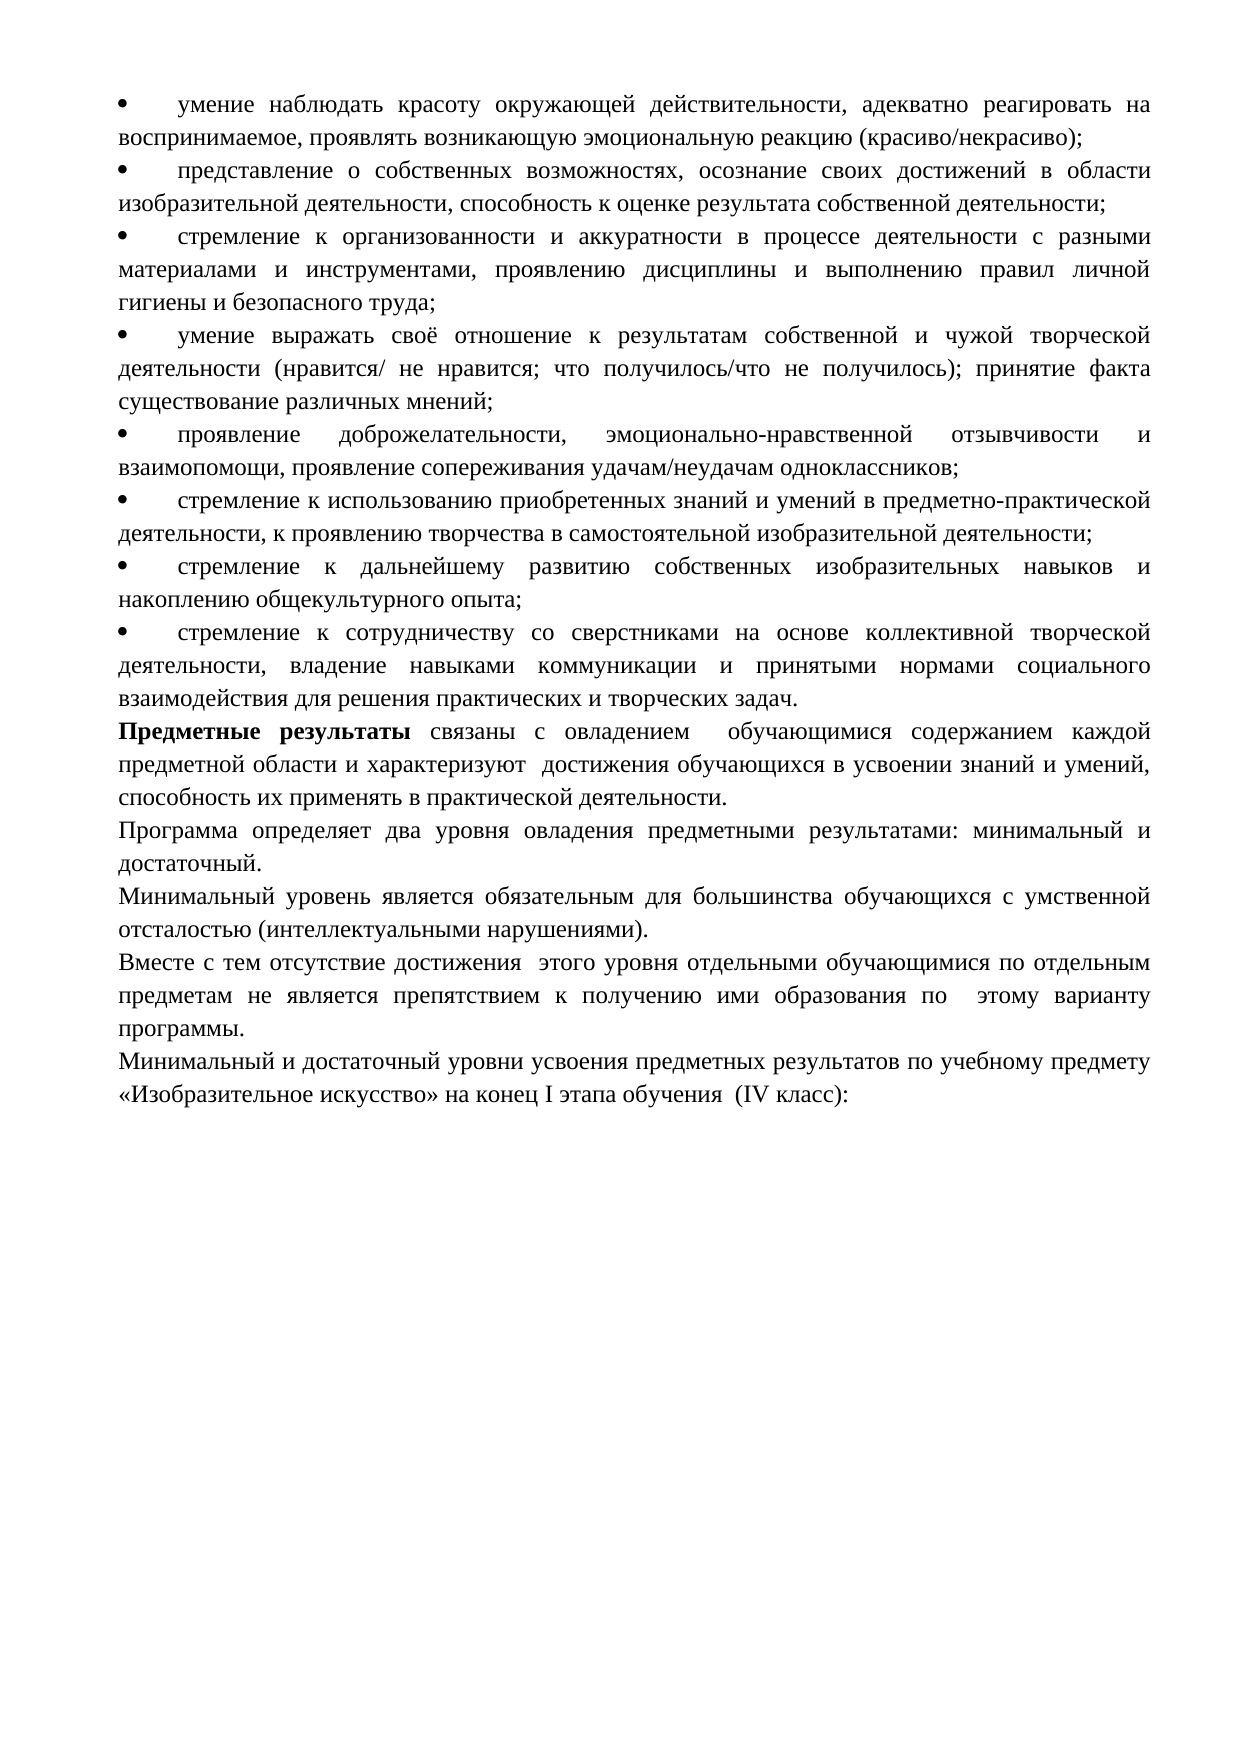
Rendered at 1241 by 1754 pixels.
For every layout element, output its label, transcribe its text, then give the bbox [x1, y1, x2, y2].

list умение наблюдать красоту окружающей действительности, адекватно реагировать на воспринимаемое, проявлять возникающую эмоциональную реакцию (красиво/некрасиво); [118, 89, 1152, 150]
text Предметные результаты связаны с овладением обучающимися содержанием каждой предметной области и характеризуют достижения обучающихся в усвоении знаний и умений, способность их применять в практической деятельности. [118, 716, 1152, 811]
list стремление к использованию приобретенных знаний и умений в предметно-практической деятельности, к проявлению творчества в самостоятельной изобразительной деятельности; [118, 485, 1152, 547]
list проявление доброжелательности, эмоционально-нравственной отзывчивости и взаимопомощи, проявление сопереживания удачам/неудачам одноклассников; [118, 419, 1152, 481]
text Вместе с тем отсутствие достижения этого уровня отдельными обучающимися по отдельным предметам не является препятствием к получению ими образования по этому варианту программы. [118, 947, 1152, 1042]
list представление о собственных возможностях, осознание своих достижений в области изобразительной деятельности, способность к оценке результата собственной деятельности; [118, 155, 1152, 216]
text Минимальный уровень является обязательным для большинства обучающихся с умственной отсталостью (интеллектуальными нарушениями). [118, 881, 1152, 943]
list стремление к сотрудничеству со сверстниками на основе коллективной творческой деятельности, владение навыками коммуникации и принятыми нормами социального взаимодействия для решения практических и творческих задач. [118, 617, 1152, 712]
list умение выражать своё отношение к результатам собственной и чужой творческой деятельности (нравится/ не нравится; что получилось/что не получилось); принятие факта существование различных мнений; [118, 320, 1152, 414]
list стремление к дальнейшему развитию собственных изобразительных навыков и накоплению общекультурного опыта; [118, 551, 1152, 613]
list стремление к организованности и аккуратности в процессе деятельности с разными материалами и инструментами, проявлению дисциплины и выполнению правил личной гигиены и безопасного труда; [118, 221, 1152, 316]
text Программа определяет два уровня овладения предметными результатами: минимальный и достаточный. [118, 815, 1152, 877]
text Минимальный и достаточный уровни усвоения предметных результатов по учебному предмету «Изобразительное искусство» на конец I этапа обучения (IV класс): [118, 1046, 1152, 1108]
